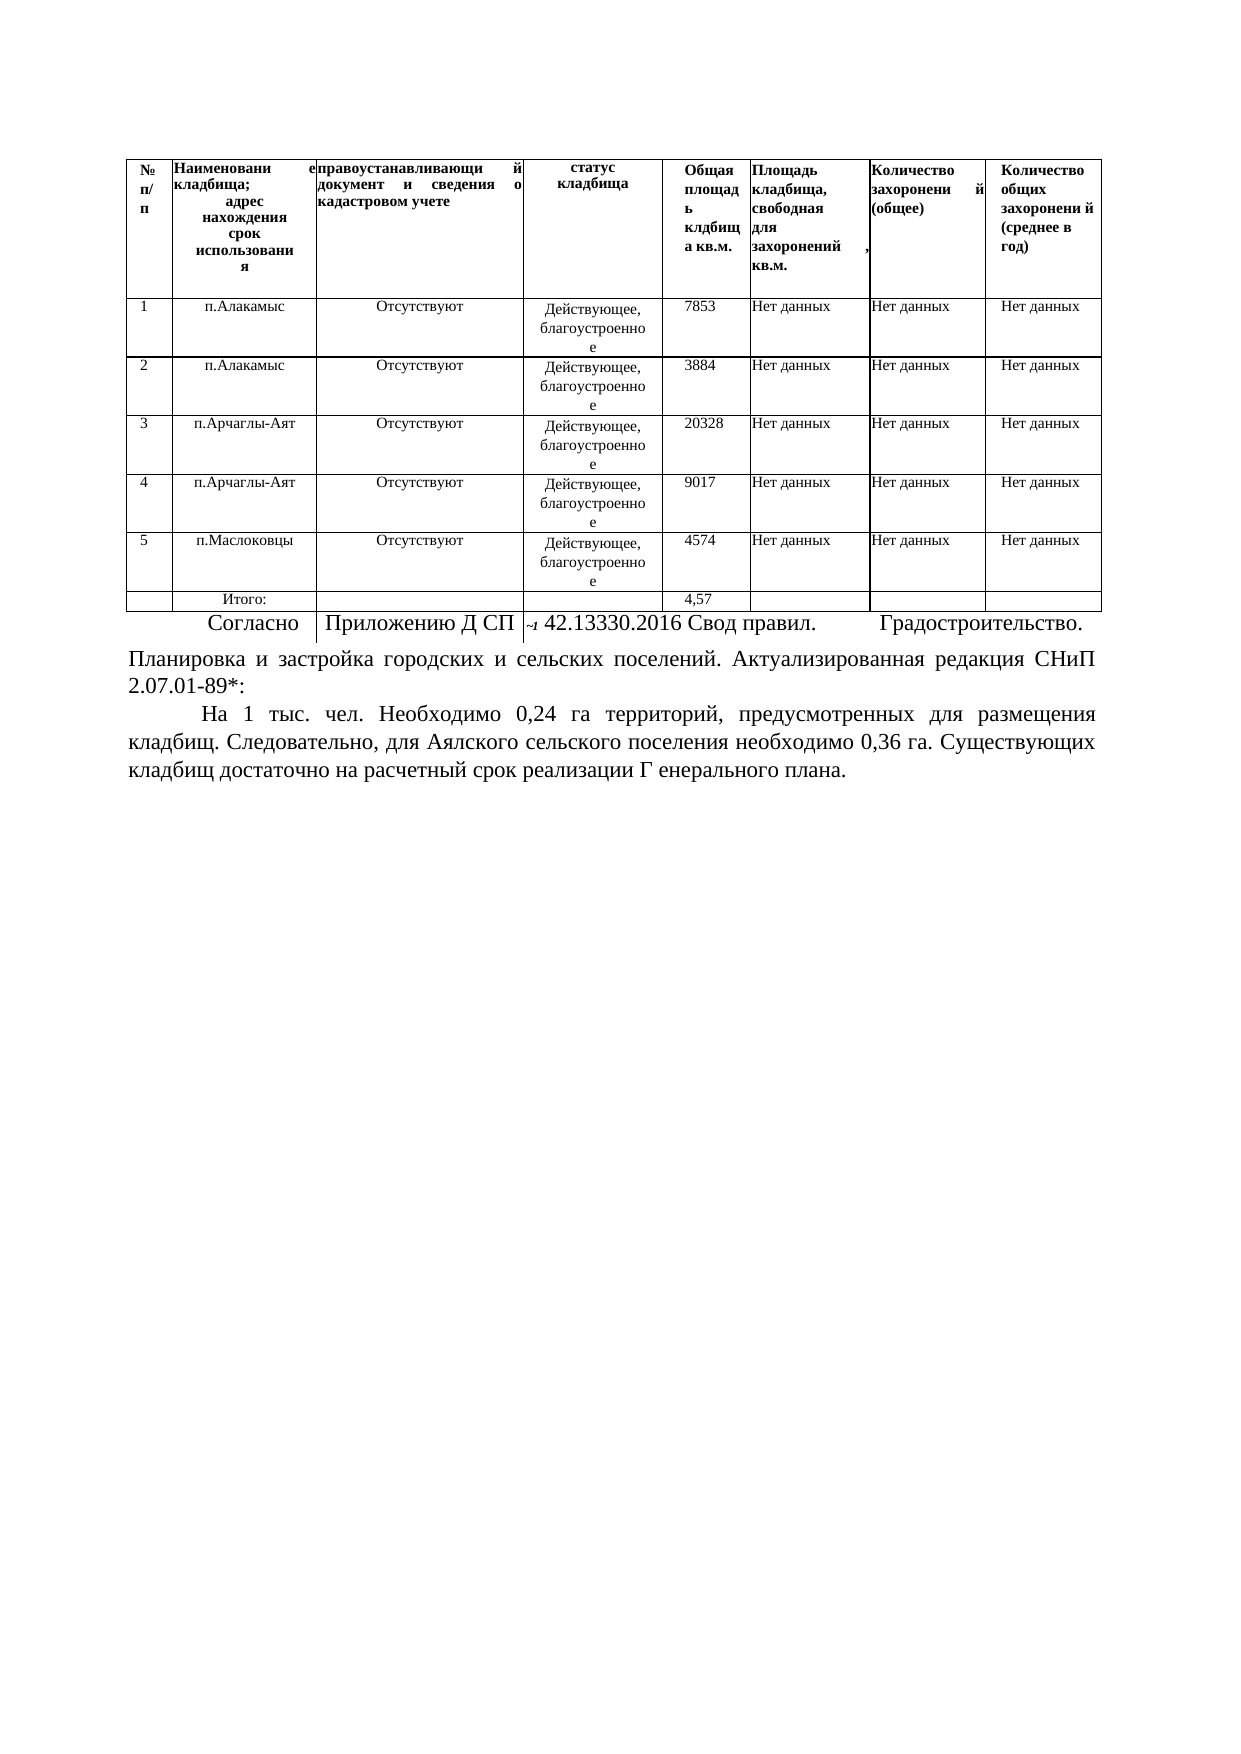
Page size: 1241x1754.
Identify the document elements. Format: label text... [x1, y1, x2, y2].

table_header правоустанавливающи й документ и сведения о кадастровом учете [317, 160, 523, 298]
table_header Общая площад ь клдбищ а кв.м. [663, 160, 750, 298]
table_cell Нет данных [986, 416, 1101, 473]
text На 1 тыс. чел. Необходимо 0,24 га территорий, предусмотренных для размещения кладбищ. Следовательно, для Аялского сельского поселения необходимо 0,36 га. Существующих кладбищ достаточно на расчетный срок реализации Г енерального плана. [128, 699, 1097, 783]
table_cell 2 [127, 358, 172, 415]
table_cell п.Алакамыс [173, 299, 316, 356]
table_cell п.Арчаглы-Аят [173, 475, 316, 532]
table_cell Нет данных [986, 475, 1101, 532]
table_cell Действующее, благоустроенно е [524, 475, 662, 532]
table_cell Согласно [126, 612, 316, 643]
table_cell ~1 42.13330.2016 Свод правил. [524, 612, 870, 643]
table_cell Нет данных [986, 533, 1101, 591]
table_cell Нет данных [871, 533, 985, 591]
table_cell Действующее, благоустроенно е [524, 358, 662, 415]
table_cell Нет данных [871, 475, 985, 532]
table_cell Отсутствуют [317, 533, 523, 591]
table_header № п/ п [127, 160, 172, 298]
table_cell Отсутствуют [317, 416, 523, 473]
table_cell Нет данных [751, 358, 869, 415]
table_cell [751, 592, 869, 611]
table_cell 1 [127, 299, 172, 356]
table_cell Нет данных [751, 533, 869, 591]
table_cell [524, 592, 662, 611]
table_cell [127, 592, 172, 611]
table_cell Отсутствуют [317, 475, 523, 532]
table_cell 3 [127, 416, 172, 473]
table_header статус кладбища [524, 160, 662, 298]
table_cell Действующее, благоустроенно е [524, 299, 662, 356]
table_cell 4 [127, 475, 172, 532]
table_cell Отсутствуют [317, 299, 523, 356]
table_cell Нет данных [986, 299, 1101, 356]
table_cell [986, 592, 1101, 611]
table_cell Итого: [173, 592, 316, 611]
table_cell 9017 [663, 475, 750, 532]
table_cell [317, 592, 523, 611]
table_cell Нет данных [871, 416, 985, 473]
table_header Количество общих захоронени й (среднее в год) [986, 160, 1101, 298]
table_cell Действующее, благоустроенно е [524, 533, 662, 591]
table_cell 5 [127, 533, 172, 591]
table_cell Нет данных [986, 358, 1101, 415]
table_cell п.Алакамыс [173, 358, 316, 415]
table_cell 4574 [663, 533, 750, 591]
table_cell п.Маслоковцы [173, 533, 316, 591]
table_header Площадь кладбища, свободная для захоронений , кв.м. [751, 160, 869, 298]
table_cell Нет данных [751, 416, 869, 473]
table_cell 3884 [663, 358, 750, 415]
table_cell п.Арчаглы-Аят [173, 416, 316, 473]
table_header Наименовани е кладбища; адрес нахождения срок использовани я [173, 160, 316, 298]
table_cell 20328 [663, 416, 750, 473]
table_cell Нет данных [751, 299, 869, 356]
table_cell 7853 [663, 299, 750, 356]
table_cell Нет данных [871, 299, 985, 356]
table_header Количество захоронени й (общее) [871, 160, 985, 298]
table_cell Нет данных [751, 475, 869, 532]
table_cell Действующее, благоустроенно е [524, 416, 662, 473]
table_cell Приложению Д СП [317, 612, 523, 643]
table_cell [871, 592, 985, 611]
table_cell 4,57 [663, 592, 750, 611]
table_cell Градостроительство. [870, 612, 1101, 643]
table_cell Нет данных [871, 358, 985, 415]
text Планировка и застройка городских и сельских поселений. Актуализированная редакция СНиП 2.07.01-89*: [128, 645, 1097, 699]
table_cell Отсутствуют [317, 358, 523, 415]
